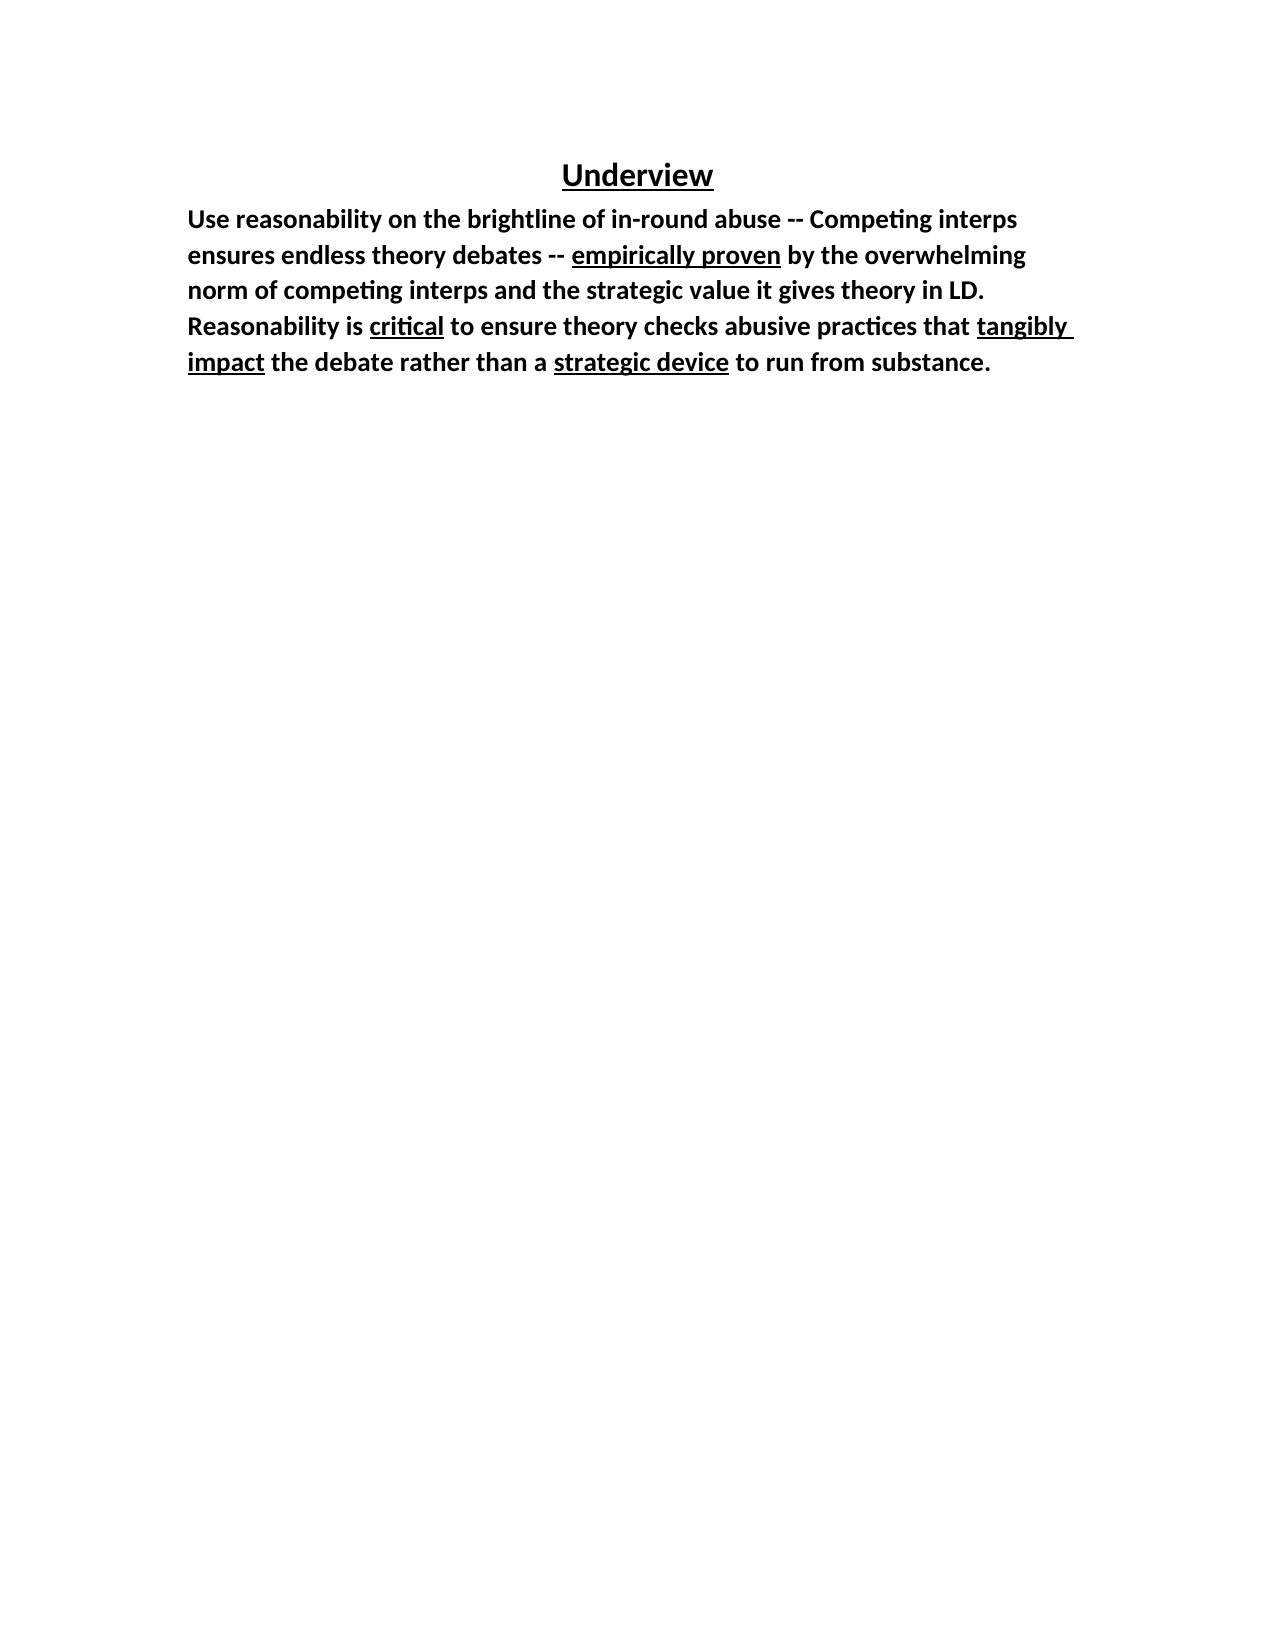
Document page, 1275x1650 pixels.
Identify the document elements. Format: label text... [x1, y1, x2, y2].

subtitle Use reasonability on the brightline of in-round abuse -- Competing interps ensures endless theory debates -- empirically proven by the overwhelming norm of competing interps and the strategic value it gives theory in LD. Reasonability is critical to ensure theory checks abusive practices that tangibly impact the debate rather than a strategic device to run from substance. [187, 202, 1087, 378]
subtitle Underview [187, 154, 1087, 195]
